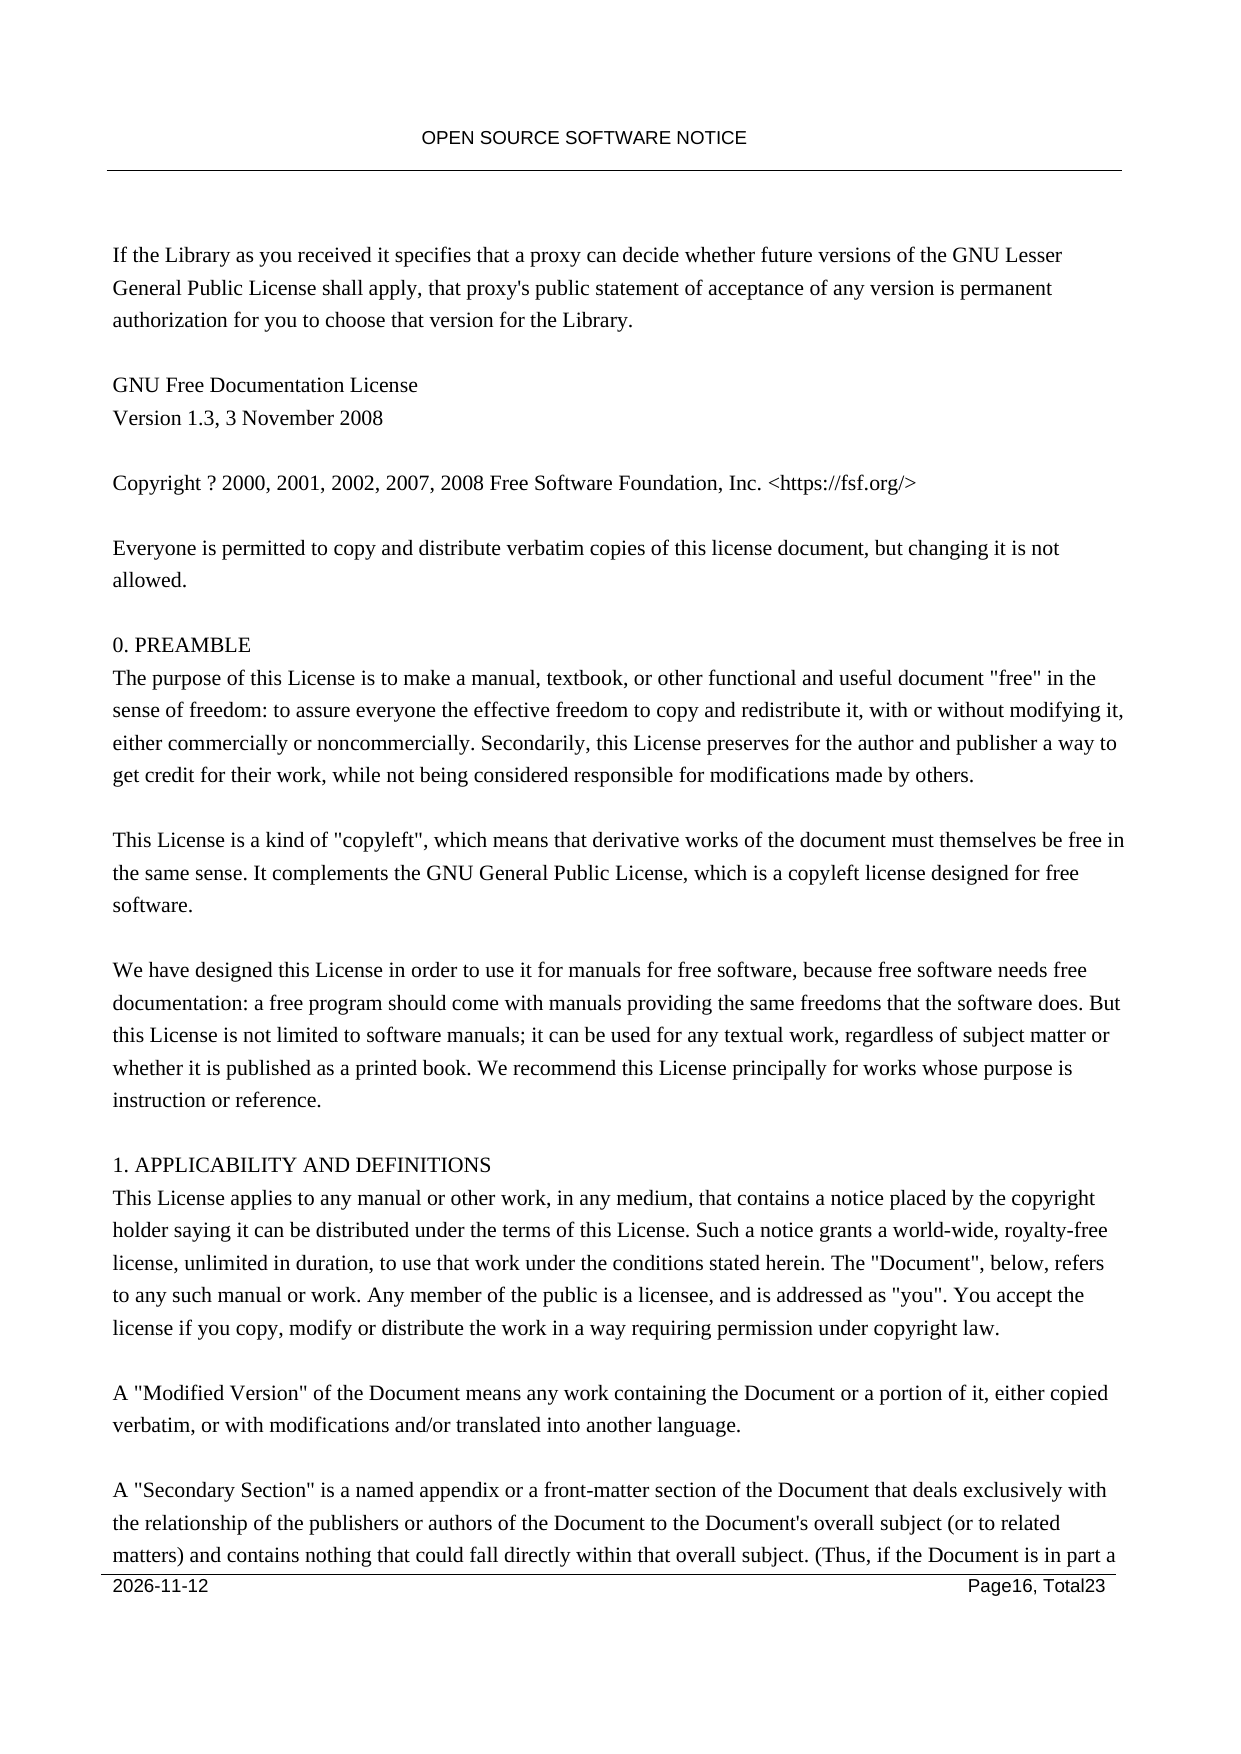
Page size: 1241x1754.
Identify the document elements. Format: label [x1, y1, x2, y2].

text [112, 206, 1128, 1571]
